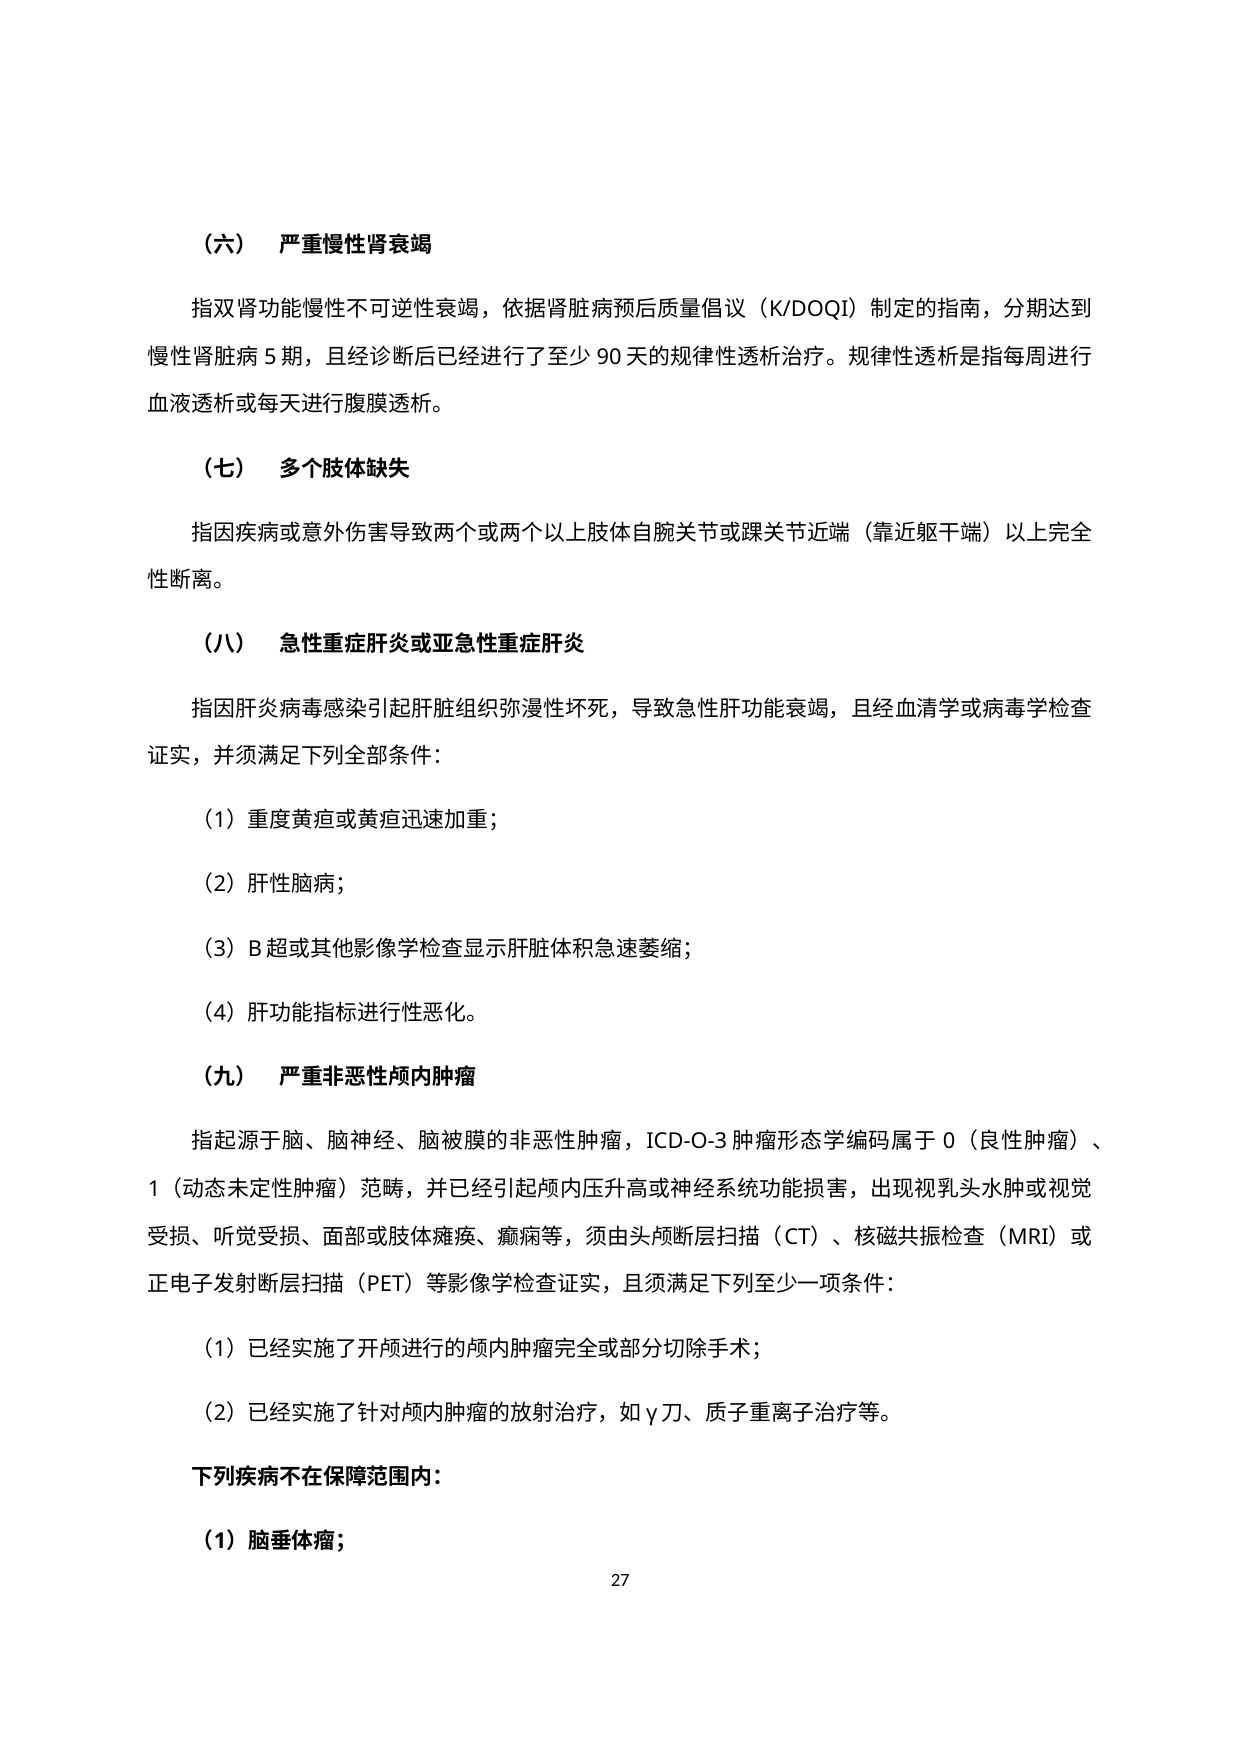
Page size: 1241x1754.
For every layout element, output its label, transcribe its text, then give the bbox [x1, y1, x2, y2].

text （1）重度黄疸或黄疸迅速加重； [191, 802, 1093, 834]
list 严重慢性肾衰竭 [148, 227, 1093, 259]
text 指因肝炎病毒感染引起肝脏组织弥漫性坏死，导致急性肝功能衰竭，且经血清学或病毒学检查证实，并须满足下列全部条件： [148, 691, 1093, 770]
list 严重非恶性颅内肿瘤 [148, 1059, 1093, 1091]
list 多个肢体缺失 [148, 451, 1093, 482]
text （1）已经实施了开颅进行的颅内肿瘤完全或部分切除手术； [148, 1331, 1093, 1362]
text （4）肝功能指标进行性恶化。 [191, 995, 1093, 1027]
list 急性重症肝炎或亚急性重症肝炎 [148, 626, 1093, 658]
text （1）脑垂体瘤； [148, 1523, 1093, 1555]
text （2）已经实施了针对颅内肿瘤的放射治疗，如γ刀、质子重离子治疗等。 [148, 1395, 1093, 1427]
text （3）B超或其他影像学检查显示肝脏体积急速萎缩； [191, 931, 1093, 962]
text 指双肾功能慢性不可逆性衰竭，依据肾脏病预后质量倡议（K/DOQI）制定的指南，分期达到慢性肾脏病 5期，且经诊断后已经进行了至少90天的规律性透析治疗。规律性透析是指每周进行血液透析或每天进行腹膜透析。 [148, 291, 1093, 418]
text 下列疾病不在保障范围内： [148, 1459, 1093, 1491]
text （2）肝性脑病； [191, 866, 1093, 898]
text 指因疾病或意外伤害导致两个或两个以上肢体自腕关节或踝关节近端（靠近躯干端）以上完全性断离。 [148, 515, 1093, 594]
text 指起源于脑、脑神经、脑被膜的非恶性肿瘤，ICD-O-3肿瘤形态学编码属于 0（良性肿瘤）、1（动态未定性肿瘤）范畴，并已经引起颅内压升高或神经系统功能损害，出现视乳头水肿或视觉受损、听觉受损、面部或肢体瘫痪、癫痫等，须由头颅断层扫描（CT）、核磁共振检查（MRI）或正电子发射断层扫描（PET）等影像学检查证实，且须满足下列至少一项条件： [148, 1123, 1093, 1298]
